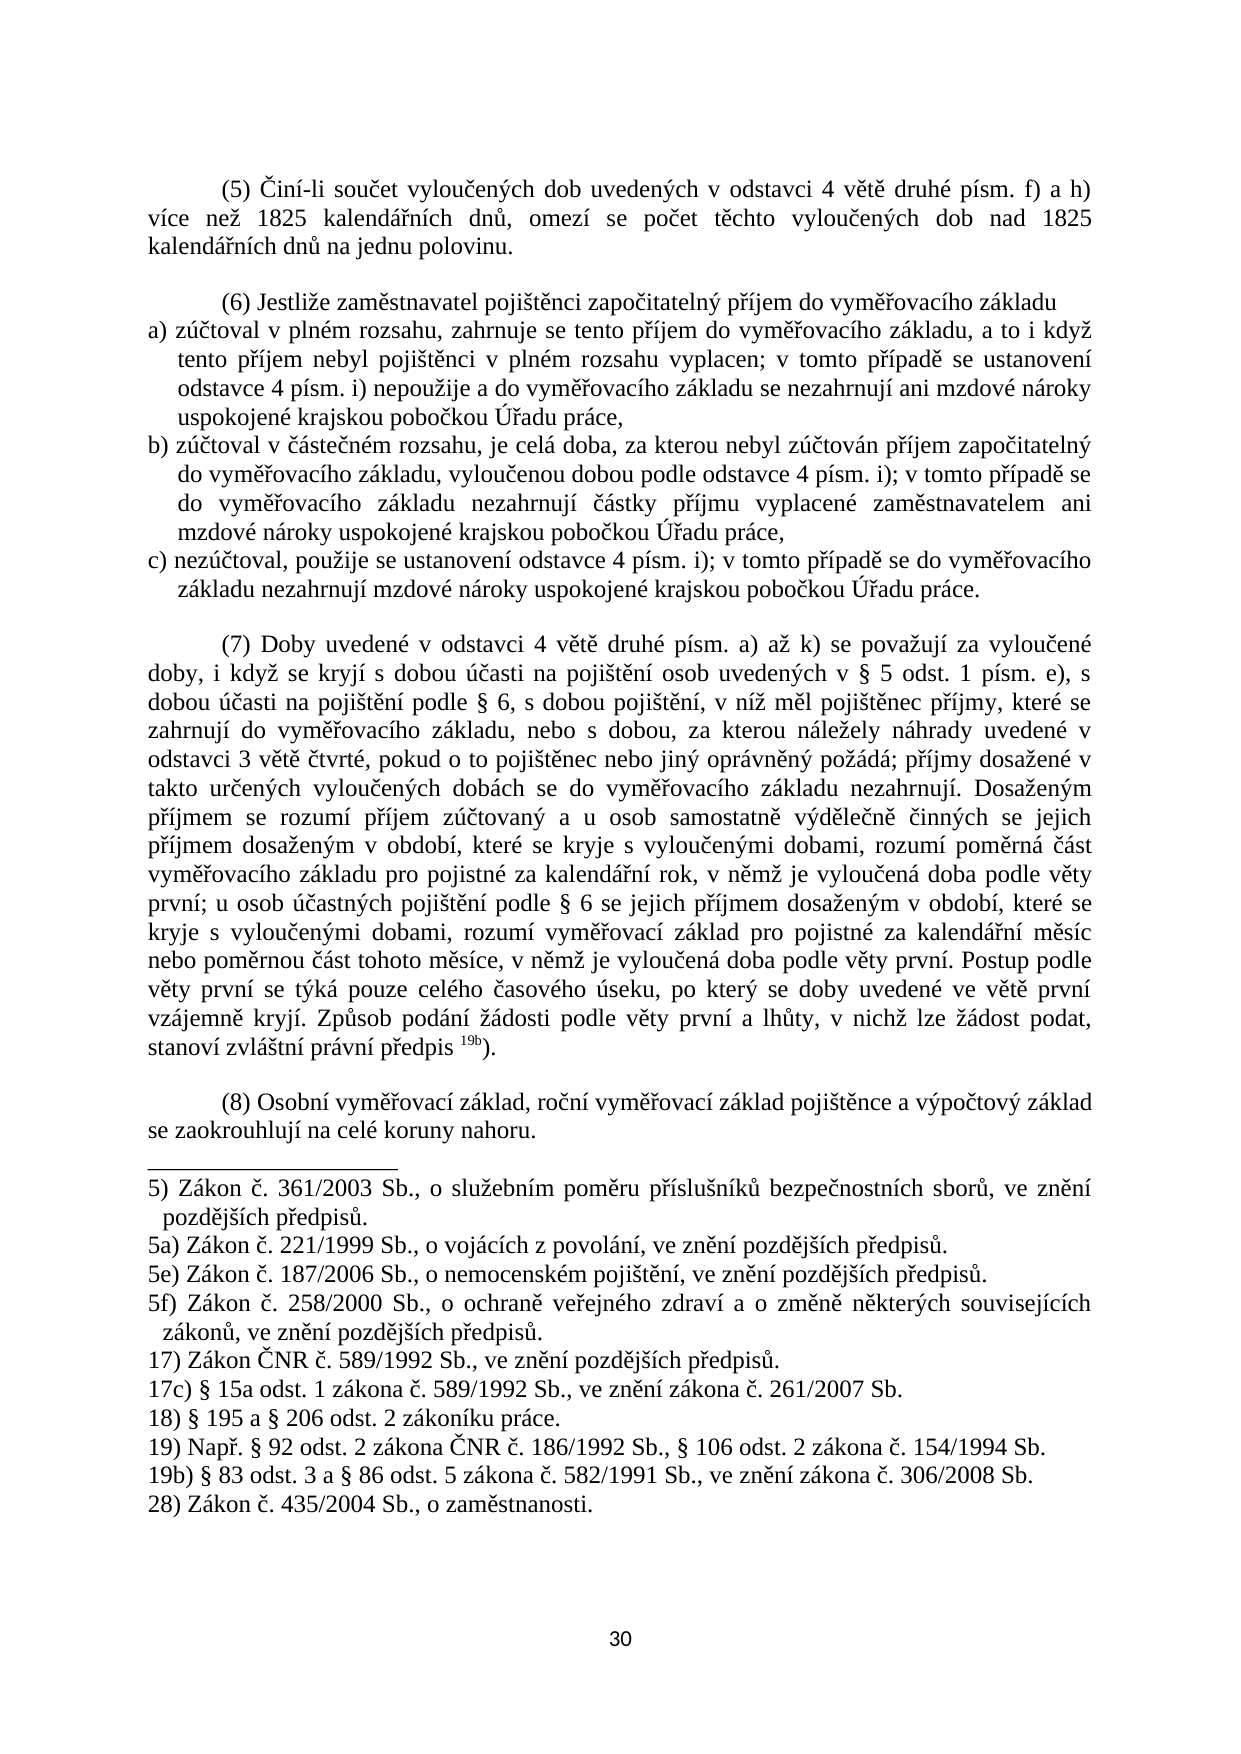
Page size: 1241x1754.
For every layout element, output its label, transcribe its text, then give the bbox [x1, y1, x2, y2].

text (7) Doby uvedené v odstavci 4 větě druhé písm. a) až k) se považují za vyloučené doby, i když se kryjí s dobou účasti na pojištění osob uvedených v § 5 odst. 1 písm. e), s dobou účasti na pojištění podle § 6, s dobou pojištění, v níž měl pojištěnec příjmy, které se zahrnují do vyměřovacího základu, nebo s dobou, za kterou náležely náhrady uvedené v odstavci 3 větě čtvrté, pokud o to pojištěnec nebo jiný oprávněný požádá; příjmy dosažené v takto určených vyloučených dobách se do vyměřovacího základu nezahrnují. Dosaženým příjmem se rozumí příjem zúčtovaný a u osob samostatně výdělečně činných se jejich příjmem dosaženým v období, které se kryje s vyloučenými dobami, rozumí poměrná část vyměřovacího základu pro pojistné za kalendářní rok, v němž je vyloučená doba podle věty první; u osob účastných pojištění podle § 6 se jejich příjmem dosaženým v období, které se kryje s vyloučenými dobami, rozumí vyměřovací základ pro pojistné za kalendářní měsíc nebo poměrnou část tohoto měsíce, v němž je vyloučená doba podle věty první. Postup podle věty první se týká pouze celého časového úseku, po který se doby uvedené ve větě první vzájemně kryjí. Způsob podání žádosti podle věty první a lhůty, v nichž lze žádost podat, stanoví zvláštní právní předpis 19b). [148, 629, 1093, 1060]
text b) zúčtoval v částečném rozsahu, je celá doba, za kterou nebyl zúčtován příjem započitatelný do vyměřovacího základu, vyloučenou dobou podle odstavce 4 písm. i); v tomto případě se do vyměřovacího základu nezahrnují částky příjmu vyplacené zaměstnavatelem ani mzdové nároky uspokojené krajskou pobočkou Úřadu práce, [148, 430, 1093, 545]
text 19) Např. § 92 odst. 2 zákona ČNR č. 186/1992 Sb., § 106 odst. 2 zákona č. 154/1994 Sb. [148, 1432, 1093, 1461]
text 28) Zákon č. 435/2004 Sb., o zaměstnanosti. [148, 1489, 1093, 1518]
text 17c) § 15a odst. 1 zákona č. 589/1992 Sb., ve znění zákona č. 261/2007 Sb. [148, 1374, 1093, 1403]
text a) zúčtoval v plném rozsahu, zahrnuje se tento příjem do vyměřovacího základu, a to i když tento příjem nebyl pojištěnci v plném rozsahu vyplacen; v tomto případě se ustanovení odstavce 4 písm. i) nepoužije a do vyměřovacího základu se nezahrnují ani mzdové nároky uspokojené krajskou pobočkou Úřadu práce, [148, 315, 1093, 430]
text 17) Zákon ČNR č. 589/1992 Sb., ve znění pozdějších předpisů. [148, 1346, 1093, 1374]
text (8) Osobní vyměřovací základ, roční vyměřovací základ pojištěnce a výpočtový základ se zaokrouhlují na celé koruny nahoru. [148, 1087, 1093, 1144]
text 18) § 195 a § 206 odst. 2 zákoníku práce. [148, 1403, 1093, 1432]
text ____________________ [148, 1144, 1093, 1173]
text 19b) § 83 odst. 3 a § 86 odst. 5 zákona č. 582/1991 Sb., ve znění zákona č. 306/2008 Sb. [148, 1461, 1093, 1489]
text (6) Jestliže zaměstnavatel pojištěnci započitatelný příjem do vyměřovacího základu [148, 287, 1093, 315]
text 5a) Zákon č. 221/1999 Sb., o vojácích z povolání, ve znění pozdějších předpisů. [148, 1231, 1093, 1259]
text 5f) Zákon č. 258/2000 Sb., o ochraně veřejného zdraví a o změně některých souvisejících zákonů, ve znění pozdějších předpisů. [148, 1288, 1093, 1346]
text 5e) Zákon č. 187/2006 Sb., o nemocenském pojištění, ve znění pozdějších předpisů. [148, 1259, 1093, 1288]
text (5) Činí-li součet vyloučených dob uvedených v odstavci 4 větě druhé písm. f) a h) více než 1825 kalendářních dnů, omezí se počet těchto vyloučených dob nad 1825 kalendářních dnů na jednu polovinu. [148, 174, 1093, 260]
text c) nezúčtoval, použije se ustanovení odstavce 4 písm. i); v tomto případě se do vyměřovacího základu nezahrnují mzdové nároky uspokojené krajskou pobočkou Úřadu práce. [148, 545, 1093, 603]
text 5) Zákon č. 361/2003 Sb., o služebním poměru příslušníků bezpečnostních sborů, ve znění pozdějších předpisů. [148, 1173, 1093, 1231]
